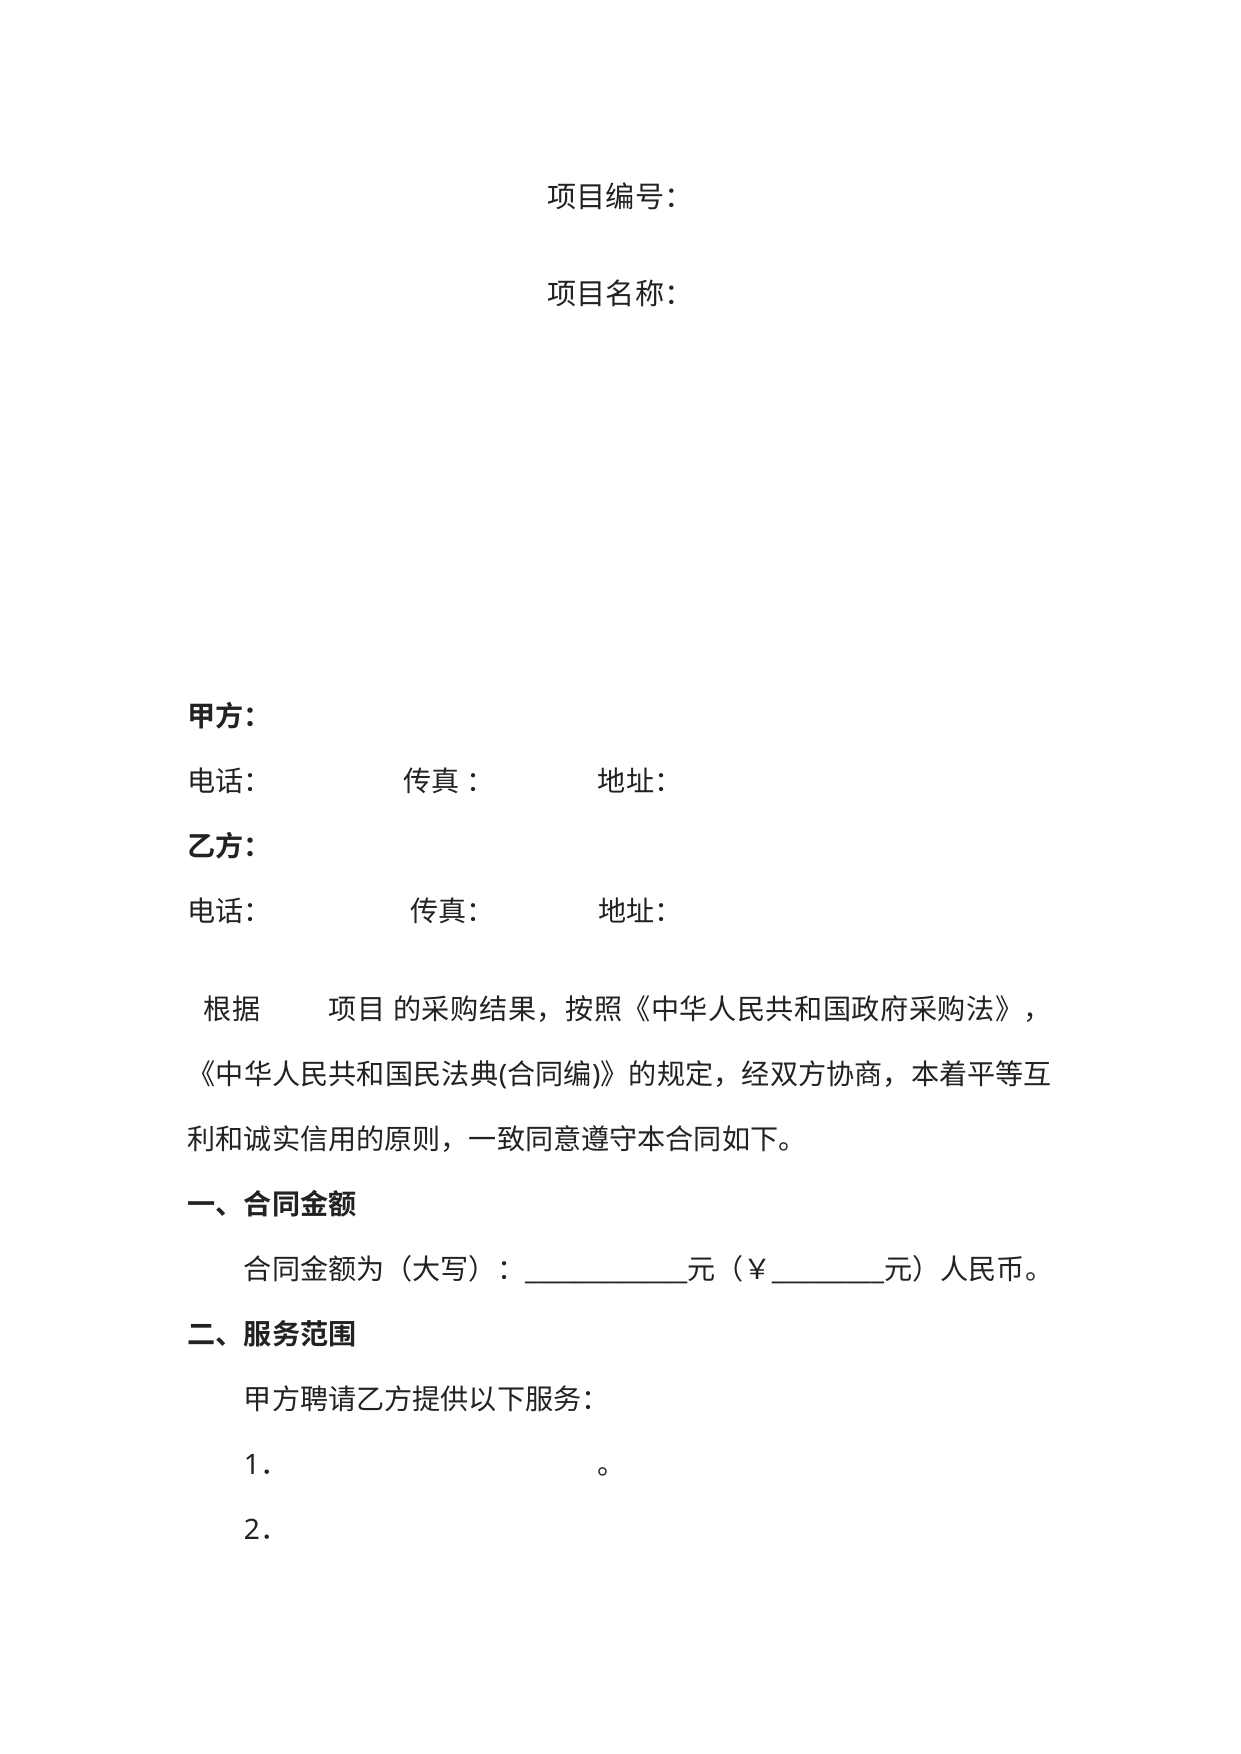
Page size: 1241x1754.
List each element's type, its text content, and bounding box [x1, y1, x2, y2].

text 项目编号： [187, 162, 1053, 227]
text 合同金额为（大写）：_____________元（￥_________元）人民币。 [187, 1234, 1053, 1299]
text 1． 。 [187, 1429, 1053, 1494]
text 电话： 传真 ： 地址： [187, 747, 1053, 812]
text 乙方： [187, 812, 1053, 877]
text 2． [187, 1494, 1053, 1559]
text 甲方聘请乙方提供以下服务： [187, 1364, 1053, 1429]
text 电话： 传真： 地址： [187, 877, 1053, 942]
text 甲方： [187, 682, 1053, 747]
text 一、合同金额 [187, 1169, 1053, 1234]
text 根据 项目 的采购结果，按照《中华人民共和国政府采购法》，《中华人民共和国民法典(合同编)》的规定，经双方协商，本着平等互利和诚实信用的原则，一致同意遵守本合同如下。 [187, 974, 1053, 1169]
text 二、服务范围 [187, 1299, 1053, 1364]
text 项目名称： [187, 259, 1053, 324]
